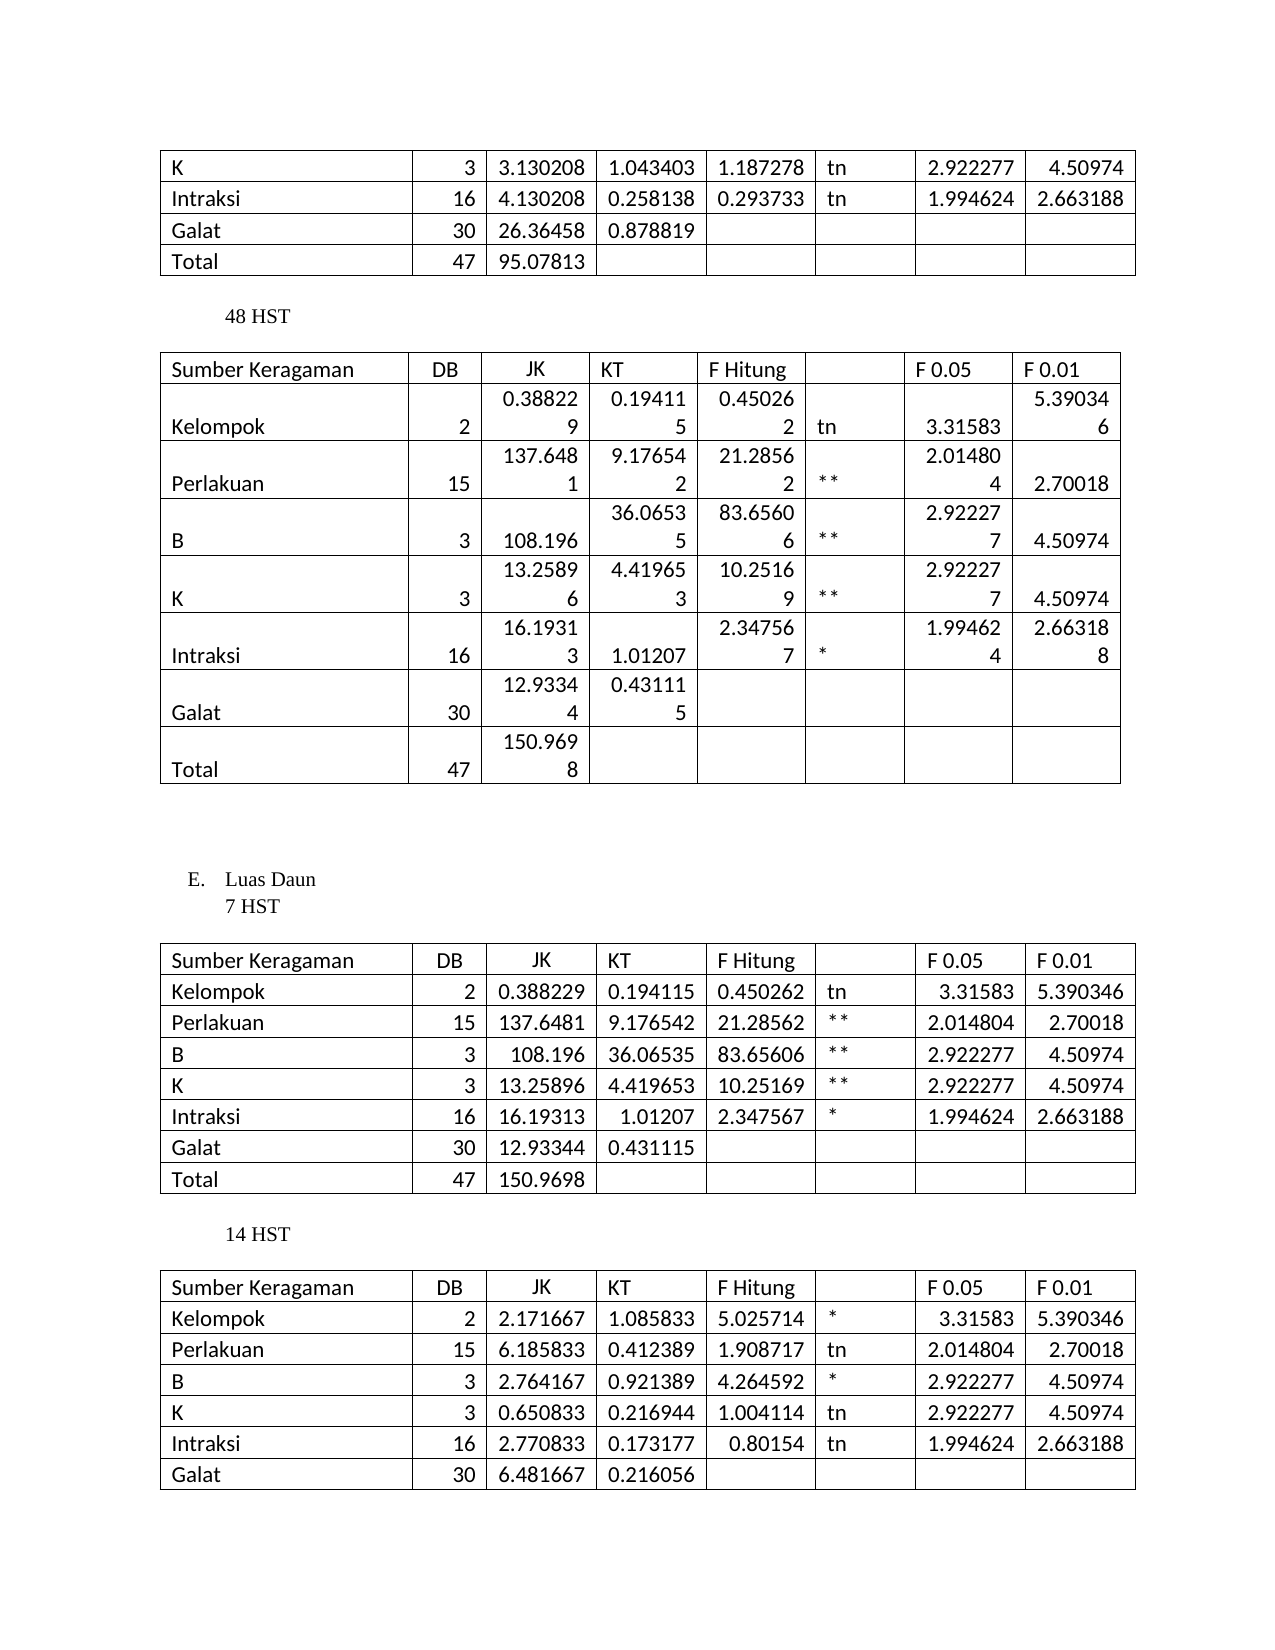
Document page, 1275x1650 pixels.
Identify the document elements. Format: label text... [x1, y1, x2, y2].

table_cell tn [816, 1334, 915, 1364]
table_cell 0.173177 [597, 1427, 706, 1457]
table_cell 30 [409, 670, 481, 726]
table_header JK [487, 944, 596, 974]
table_header Sumber Keragaman [161, 1271, 412, 1301]
table_cell 2.922277 [916, 1038, 1025, 1068]
table_cell [916, 1131, 1025, 1162]
table_cell 2 [413, 1302, 486, 1332]
table_cell 4.419653 [590, 556, 697, 612]
table_cell 16.19313 [482, 613, 589, 669]
table_cell [916, 245, 1025, 275]
table_cell 5.390346 [1026, 1302, 1135, 1332]
table_cell 0.194115 [590, 384, 697, 440]
table_cell 4.50974 [1026, 151, 1135, 181]
table_cell K [161, 556, 408, 612]
table_cell 2.922277 [916, 1396, 1025, 1426]
table_cell [816, 214, 915, 244]
table_cell 2.922277 [916, 151, 1025, 181]
table_cell [1026, 245, 1135, 275]
table_cell 4.50974 [1013, 556, 1120, 612]
table_cell Total [161, 245, 412, 275]
table_cell 16 [413, 1427, 486, 1457]
table_header JK [487, 1271, 596, 1301]
table_cell Total [161, 1163, 412, 1193]
table_header F 0.05 [905, 353, 1012, 383]
table_cell 21.28562 [707, 1006, 815, 1037]
table_cell B [161, 499, 408, 554]
table_cell 0.194115 [597, 975, 706, 1005]
table_cell 1.043403 [597, 151, 706, 181]
table_cell 0.293733 [707, 182, 815, 212]
table_cell 2 [413, 975, 486, 1005]
table_cell 2.922277 [905, 499, 1012, 554]
table_cell 1.994624 [905, 613, 1012, 669]
table_cell 83.65606 [707, 1038, 815, 1068]
table_cell 10.25169 [707, 1069, 815, 1099]
table_cell 1.994624 [916, 182, 1025, 212]
table_cell 83.65606 [698, 499, 805, 554]
table_cell 0.650833 [487, 1396, 596, 1426]
table_cell 21.28562 [698, 441, 805, 497]
table_header F Hitung [707, 1271, 815, 1301]
table_cell 2.663188 [1026, 1100, 1135, 1130]
table_cell [707, 1459, 815, 1489]
table_header Sumber Keragaman [161, 353, 408, 383]
table_cell 15 [413, 1006, 486, 1037]
table_cell [1026, 1459, 1135, 1489]
table_cell 12.93344 [487, 1131, 596, 1162]
table_cell 3.31583 [916, 975, 1025, 1005]
table_header F 0.01 [1026, 1271, 1135, 1301]
table_cell ** [816, 1006, 915, 1037]
table_cell 2.014804 [916, 1006, 1025, 1037]
table_cell 6.481667 [487, 1459, 596, 1489]
table_cell 3.31583 [916, 1302, 1025, 1332]
table_cell * [816, 1365, 915, 1395]
table_cell 2.70018 [1026, 1006, 1135, 1037]
table_header F 0.05 [916, 944, 1025, 974]
table_cell 2.663188 [1026, 182, 1135, 212]
table_cell 0.450262 [698, 384, 805, 440]
table_cell 2.014804 [905, 441, 1012, 497]
table_cell 26.36458 [487, 214, 596, 244]
table_cell 2 [409, 384, 481, 440]
table_cell Intraksi [161, 1427, 412, 1457]
table_cell 2.922277 [916, 1365, 1025, 1395]
table_cell Kelompok [161, 384, 408, 440]
table_cell [707, 214, 815, 244]
table_cell 3 [409, 499, 481, 554]
table_cell 2.70018 [1013, 441, 1120, 497]
table_cell [707, 1131, 815, 1162]
table_cell 1.01207 [590, 613, 697, 669]
table_cell 4.419653 [597, 1069, 706, 1099]
table_cell 2.014804 [916, 1334, 1025, 1364]
table_cell 30 [413, 1131, 486, 1162]
table_cell [1026, 1163, 1135, 1193]
table_cell 1.085833 [597, 1302, 706, 1332]
table_cell [816, 245, 915, 275]
table_cell tn [816, 1427, 915, 1457]
table_cell [816, 1459, 915, 1489]
table_cell ** [806, 441, 904, 497]
table_cell ** [806, 556, 904, 612]
table_cell 3 [409, 556, 481, 612]
table_cell 0.388229 [482, 384, 589, 440]
table_cell 10.25169 [698, 556, 805, 612]
table_cell 0.216944 [597, 1396, 706, 1426]
table_cell 16 [413, 182, 486, 212]
table_cell 30 [413, 214, 486, 244]
table_header [816, 944, 915, 974]
table_cell 0.388229 [487, 975, 596, 1005]
table_cell 2.922277 [916, 1069, 1025, 1099]
table_cell 137.6481 [482, 441, 589, 497]
table_cell 0.450262 [707, 975, 815, 1005]
table_cell 47 [413, 1163, 486, 1193]
table_cell [597, 245, 706, 275]
table_cell Galat [161, 670, 408, 726]
table_cell 4.50974 [1026, 1069, 1135, 1099]
table_cell 12.93344 [482, 670, 589, 726]
table_cell [806, 727, 904, 783]
table_cell 2.922277 [905, 556, 1012, 612]
table_cell 16 [409, 613, 481, 669]
table_cell 4.50974 [1026, 1365, 1135, 1395]
table_cell [698, 670, 805, 726]
table_cell Intraksi [161, 182, 412, 212]
table_cell 47 [409, 727, 481, 783]
table_cell 4.264592 [707, 1365, 815, 1395]
table_cell [707, 245, 815, 275]
table_cell Perlakuan [161, 1006, 412, 1037]
table_cell * [816, 1302, 915, 1332]
table_cell 2.347567 [698, 613, 805, 669]
table_cell 4.50974 [1026, 1396, 1135, 1426]
table_cell Intraksi [161, 613, 408, 669]
table_cell K [161, 1396, 412, 1426]
table_header F 0.01 [1026, 944, 1135, 974]
table_cell 6.185833 [487, 1334, 596, 1364]
table_cell K [161, 151, 412, 181]
table_cell 150.9698 [482, 727, 589, 783]
table_header F Hitung [698, 353, 805, 383]
table_header Sumber Keragaman [161, 944, 412, 974]
table_cell 3 [413, 1069, 486, 1099]
list 7 HST [225, 894, 1125, 918]
table_cell 16 [413, 1100, 486, 1130]
table_cell [1026, 214, 1135, 244]
table_cell ** [816, 1038, 915, 1068]
table_header DB [413, 944, 486, 974]
table_cell 15 [409, 441, 481, 497]
table_cell 9.176542 [590, 441, 697, 497]
list Luas Daun [187, 867, 1125, 891]
table_cell 1.187278 [707, 151, 815, 181]
table_header KT [597, 944, 706, 974]
table_cell Galat [161, 214, 412, 244]
table_cell B [161, 1038, 412, 1068]
table_cell [905, 727, 1012, 783]
table_cell 137.6481 [487, 1006, 596, 1037]
table_cell Perlakuan [161, 1334, 412, 1364]
list 14 HST [225, 1221, 1125, 1246]
table_cell Total [161, 727, 408, 783]
table_cell 108.196 [487, 1038, 596, 1068]
table_cell ** [816, 1069, 915, 1099]
table_cell 0.80154 [707, 1427, 815, 1457]
table_cell 1.994624 [916, 1427, 1025, 1457]
list 48 HST [225, 304, 1125, 328]
table_cell tn [816, 1396, 915, 1426]
table_cell 3 [413, 1038, 486, 1068]
table_cell 9.176542 [597, 1006, 706, 1037]
table_cell K [161, 1069, 412, 1099]
table_cell [707, 1163, 815, 1193]
table_cell [916, 1459, 1025, 1489]
table_cell tn [816, 151, 915, 181]
table_cell [816, 1131, 915, 1162]
table_cell Kelompok [161, 1302, 412, 1332]
table_cell Perlakuan [161, 441, 408, 497]
table_cell 1.01207 [597, 1100, 706, 1130]
table_cell [816, 1163, 915, 1193]
table_header F 0.05 [916, 1271, 1025, 1301]
table_cell 3.130208 [487, 151, 596, 181]
table_cell 108.196 [482, 499, 589, 554]
table_cell 5.025714 [707, 1302, 815, 1332]
table_cell ** [806, 499, 904, 554]
table_cell 3 [413, 151, 486, 181]
table_cell * [806, 613, 904, 669]
table_cell [905, 670, 1012, 726]
table_cell 13.25896 [482, 556, 589, 612]
table_cell 47 [413, 245, 486, 275]
table_cell 2.770833 [487, 1427, 596, 1457]
table_cell 16.19313 [487, 1100, 596, 1130]
table_header F 0.01 [1013, 353, 1120, 383]
table_cell [698, 727, 805, 783]
table_cell Kelompok [161, 975, 412, 1005]
table_cell 2.171667 [487, 1302, 596, 1332]
table_cell 2.764167 [487, 1365, 596, 1395]
table_cell 3 [413, 1365, 486, 1395]
table_cell 2.663188 [1026, 1427, 1135, 1457]
table_cell 0.878819 [597, 214, 706, 244]
table_cell Galat [161, 1131, 412, 1162]
table_cell 0.921389 [597, 1365, 706, 1395]
table_cell [916, 214, 1025, 244]
table_header KT [590, 353, 697, 383]
table_cell 0.216056 [597, 1459, 706, 1489]
table_cell tn [806, 384, 904, 440]
table_cell [597, 1163, 706, 1193]
table_header KT [597, 1271, 706, 1301]
table_cell 2.663188 [1013, 613, 1120, 669]
table_cell 3.31583 [905, 384, 1012, 440]
table_cell [1026, 1131, 1135, 1162]
table_cell 0.412389 [597, 1334, 706, 1364]
table_cell 4.130208 [487, 182, 596, 212]
table_cell Intraksi [161, 1100, 412, 1130]
table_cell 1.004114 [707, 1396, 815, 1426]
table_cell 5.390346 [1026, 975, 1135, 1005]
table_cell [1013, 727, 1120, 783]
table_cell 4.50974 [1026, 1038, 1135, 1068]
table_cell 1.908717 [707, 1334, 815, 1364]
table_cell 2.70018 [1026, 1334, 1135, 1364]
table_cell tn [816, 975, 915, 1005]
table_cell 0.431115 [597, 1131, 706, 1162]
table_cell 1.994624 [916, 1100, 1025, 1130]
table_header DB [413, 1271, 486, 1301]
table_cell 2.347567 [707, 1100, 815, 1130]
table_cell 36.06535 [597, 1038, 706, 1068]
table_cell 95.07813 [487, 245, 596, 275]
table_header [806, 353, 904, 383]
table_cell 4.50974 [1013, 499, 1120, 554]
table_cell [1013, 670, 1120, 726]
table_cell [806, 670, 904, 726]
table_header DB [409, 353, 481, 383]
table_cell 30 [413, 1459, 486, 1489]
table_header [816, 1271, 915, 1301]
table_cell 36.06535 [590, 499, 697, 554]
table_cell 150.9698 [487, 1163, 596, 1193]
table_cell tn [816, 182, 915, 212]
table_header JK [482, 353, 589, 383]
table_cell [590, 727, 697, 783]
table_cell 13.25896 [487, 1069, 596, 1099]
table_cell 3 [413, 1396, 486, 1426]
table_cell 0.431115 [590, 670, 697, 726]
table_cell 0.258138 [597, 182, 706, 212]
table_cell Galat [161, 1459, 412, 1489]
table_cell 15 [413, 1334, 486, 1364]
table_cell B [161, 1365, 412, 1395]
table_cell * [816, 1100, 915, 1130]
table_header F Hitung [707, 944, 815, 974]
table_cell [916, 1163, 1025, 1193]
table_cell 5.390346 [1013, 384, 1120, 440]
